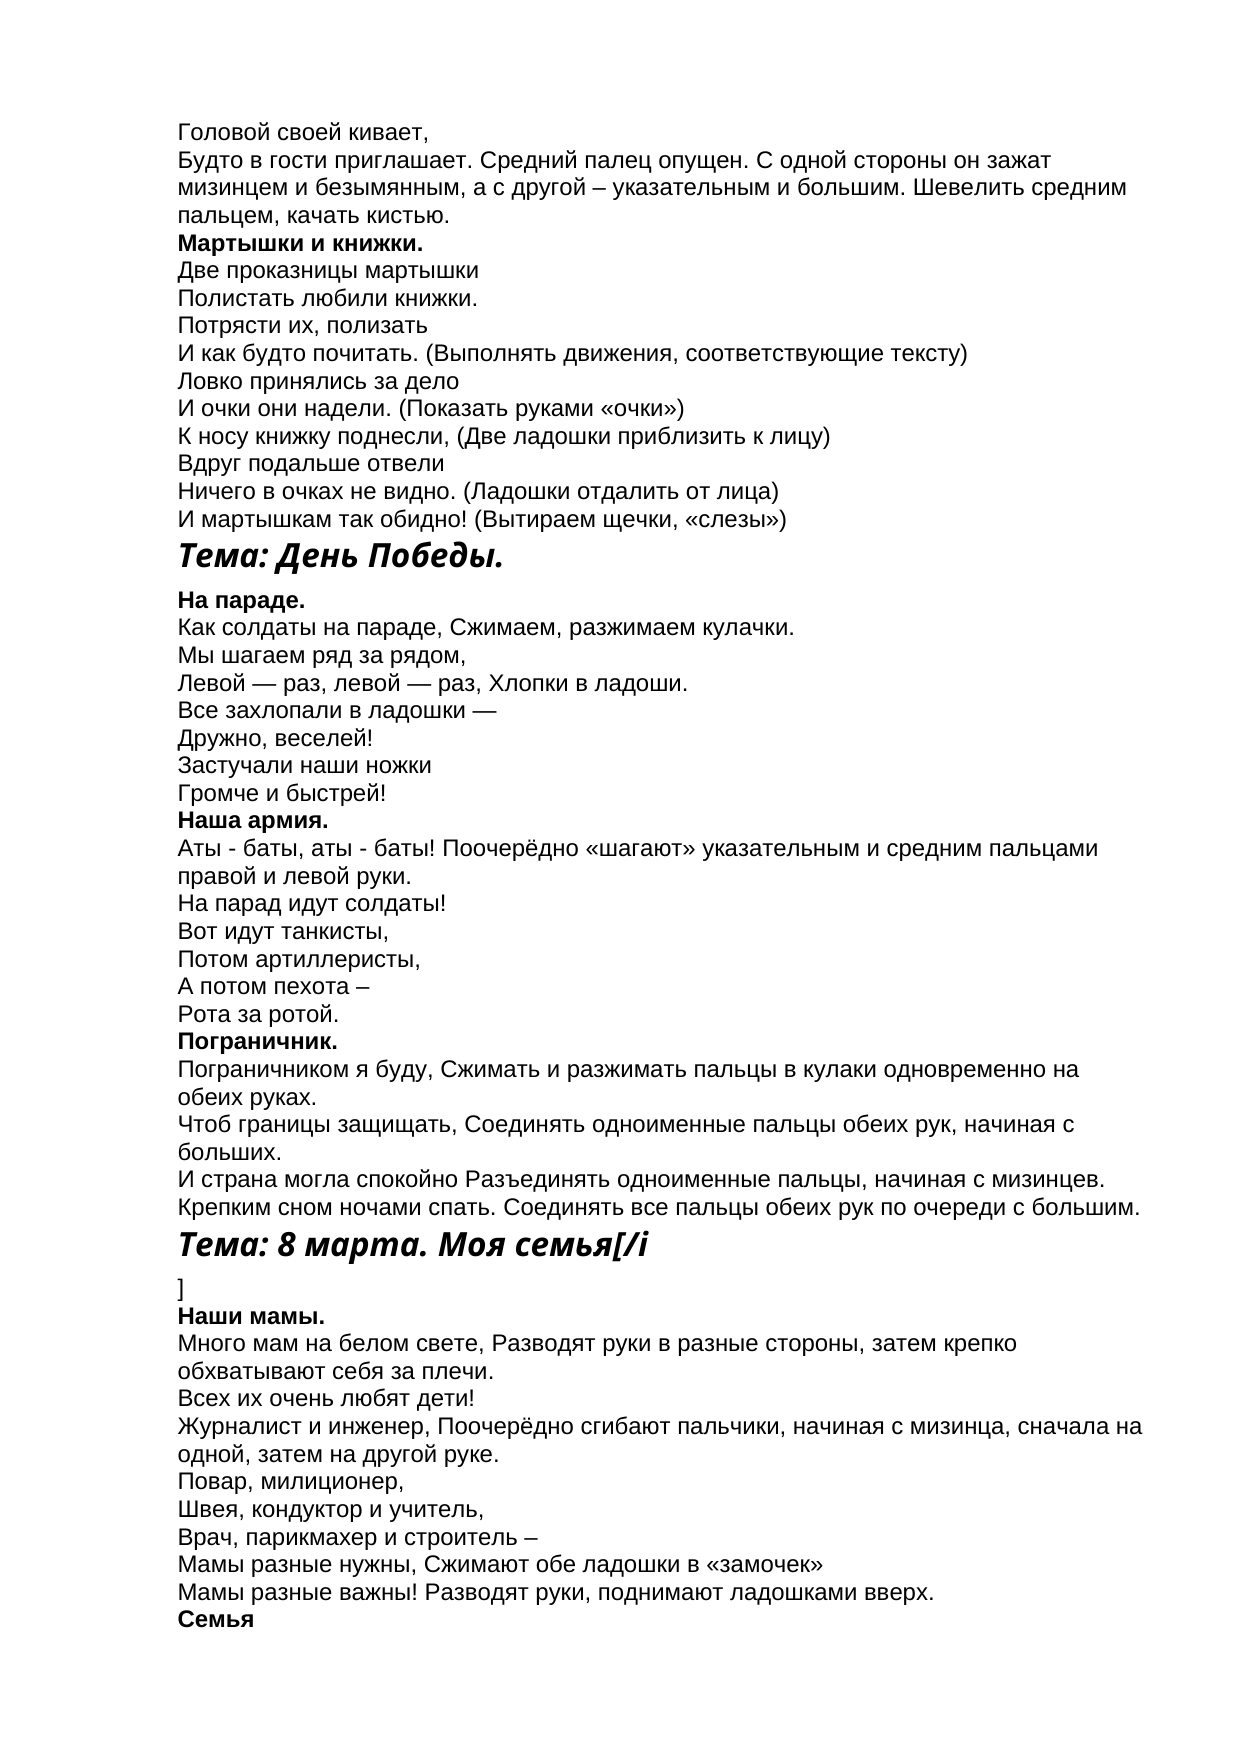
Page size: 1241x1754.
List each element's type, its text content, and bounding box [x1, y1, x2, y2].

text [177, 1274, 1152, 1633]
text На параде. Как солдаты на параде, Сжимаем, разжимаем кулачки. Мы шагаем ряд за рядом, Левой — раз, левой — раз, Хлопки в ладоши. Все захлопали в ладошки — Дружно, веселей! Застучали наши ножки Громче и быстрей! Наша армия. Аты - баты, аты - баты! Поочерёдно «шагают» указательным и средним пальцами правой и левой руки. На парад идут солдаты! Вот идут танкисты, Потом артиллеристы, А потом пехота – Рота за ротой. Пограничник. Пограничником я буду, Сжимать и разжимать пальцы в кулаки одновременно на обеих руках. Чтоб границы защищать, Соединять одноименные пальцы обеих рук, начиная с больших. И страна могла спокойно Разъединять одноименные пальцы, начиная с мизинцев. Крепким сном ночами спать. Соединять все пальцы обеих рук по очереди с большим. [177, 586, 1152, 1221]
text Тема: День Победы. [177, 532, 1152, 578]
text Тема: 8 марта. Моя семья[/i [177, 1221, 1152, 1266]
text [177, 118, 1152, 532]
